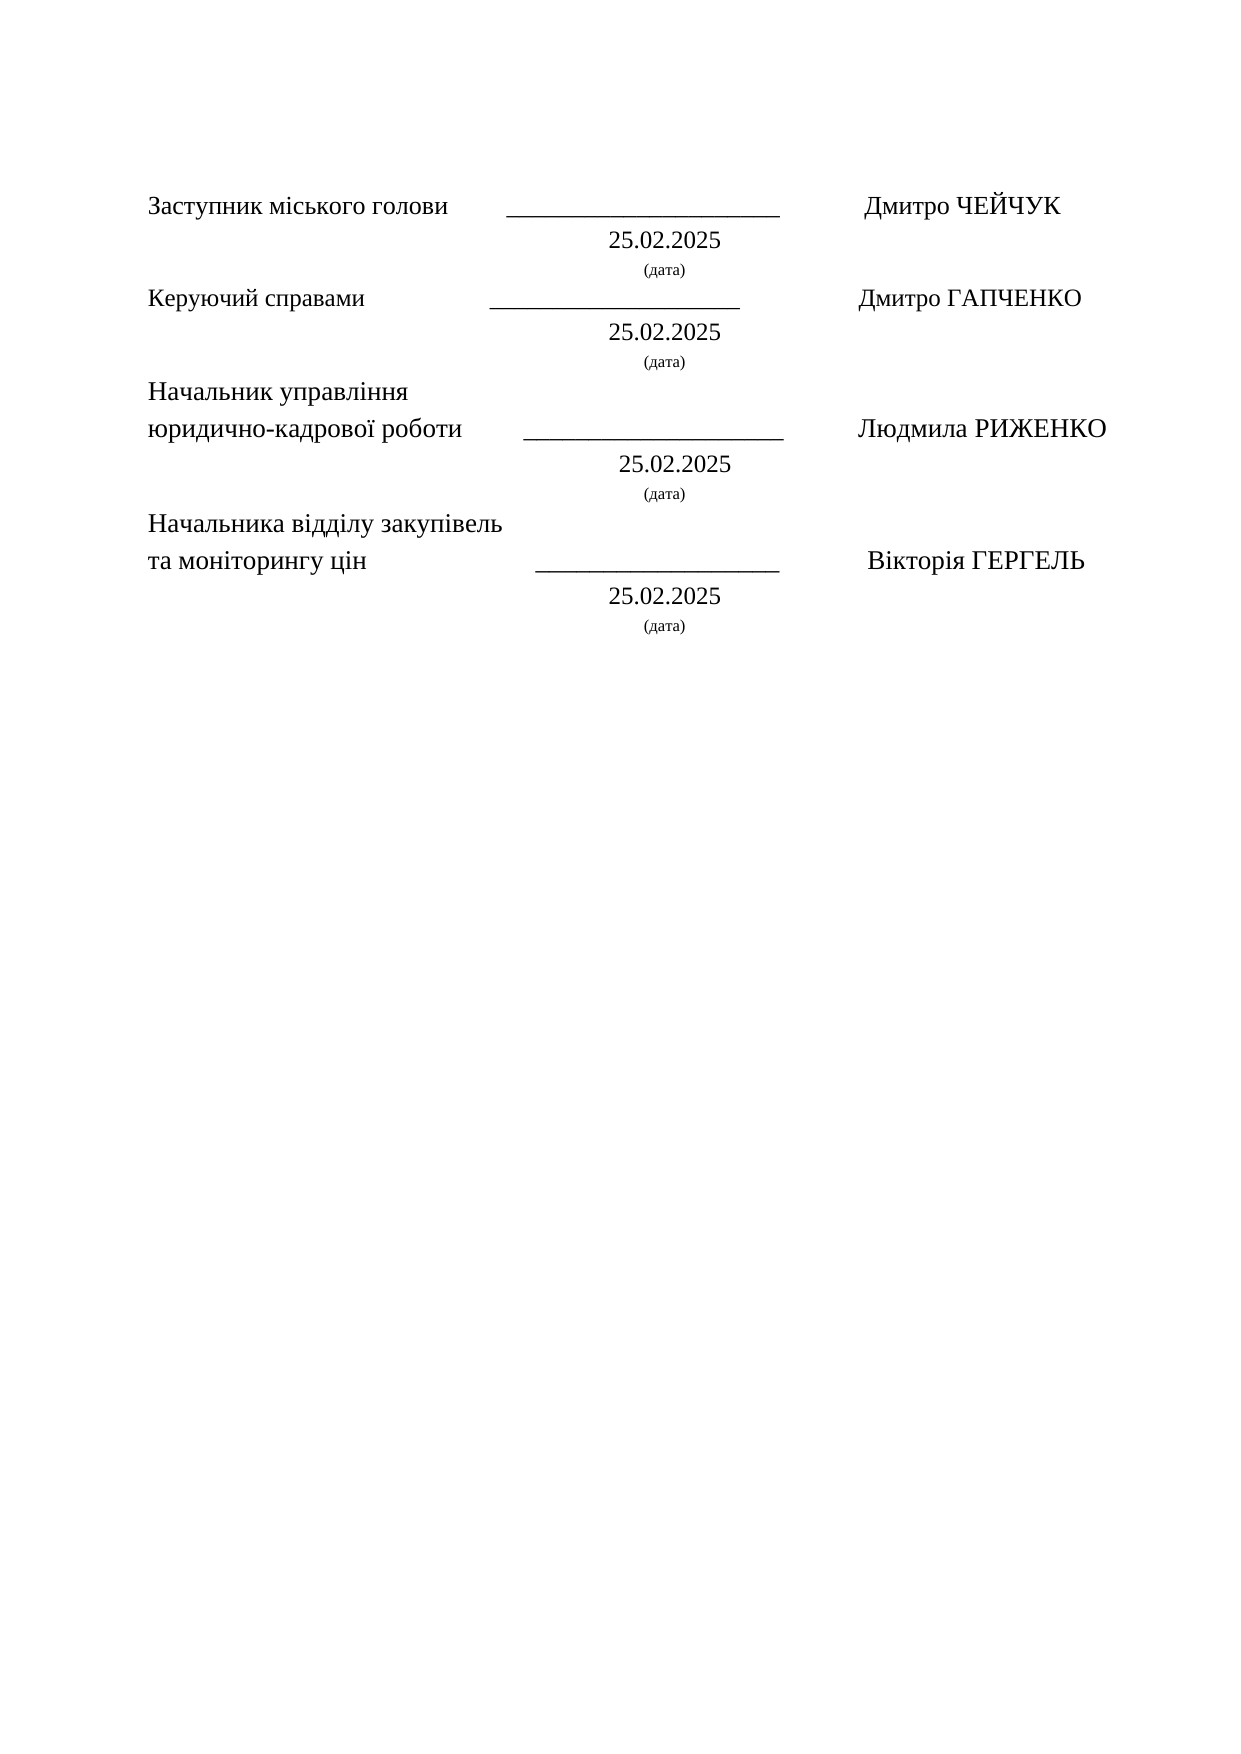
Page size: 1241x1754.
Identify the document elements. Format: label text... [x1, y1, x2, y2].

text 25.02.2025 [148, 581, 1181, 610]
text юридично-кадрової роботи ____________________ Людмила РИЖЕНКО [148, 412, 1181, 443]
text 25.02.2025 [148, 317, 1181, 346]
text 25.02.2025 [148, 226, 1181, 254]
text 25.02.2025 [148, 449, 1181, 478]
text (дата) [148, 484, 1181, 503]
text Начальника відділу закупівель [148, 507, 1181, 538]
text Заступник міського голови _____________________ Дмитро ЧЕЙЧУК [148, 190, 1181, 220]
text Керуючий справами ____________________ Дмитро ГАПЧЕНКО [148, 283, 1181, 312]
text (дата) [148, 616, 1181, 635]
text (дата) [148, 352, 1181, 371]
text Начальник управління [148, 375, 1181, 406]
text та моніторингу цін __________________ Вікторія ГЕРГЕЛЬ [148, 544, 1181, 575]
text (дата) [148, 260, 1181, 279]
